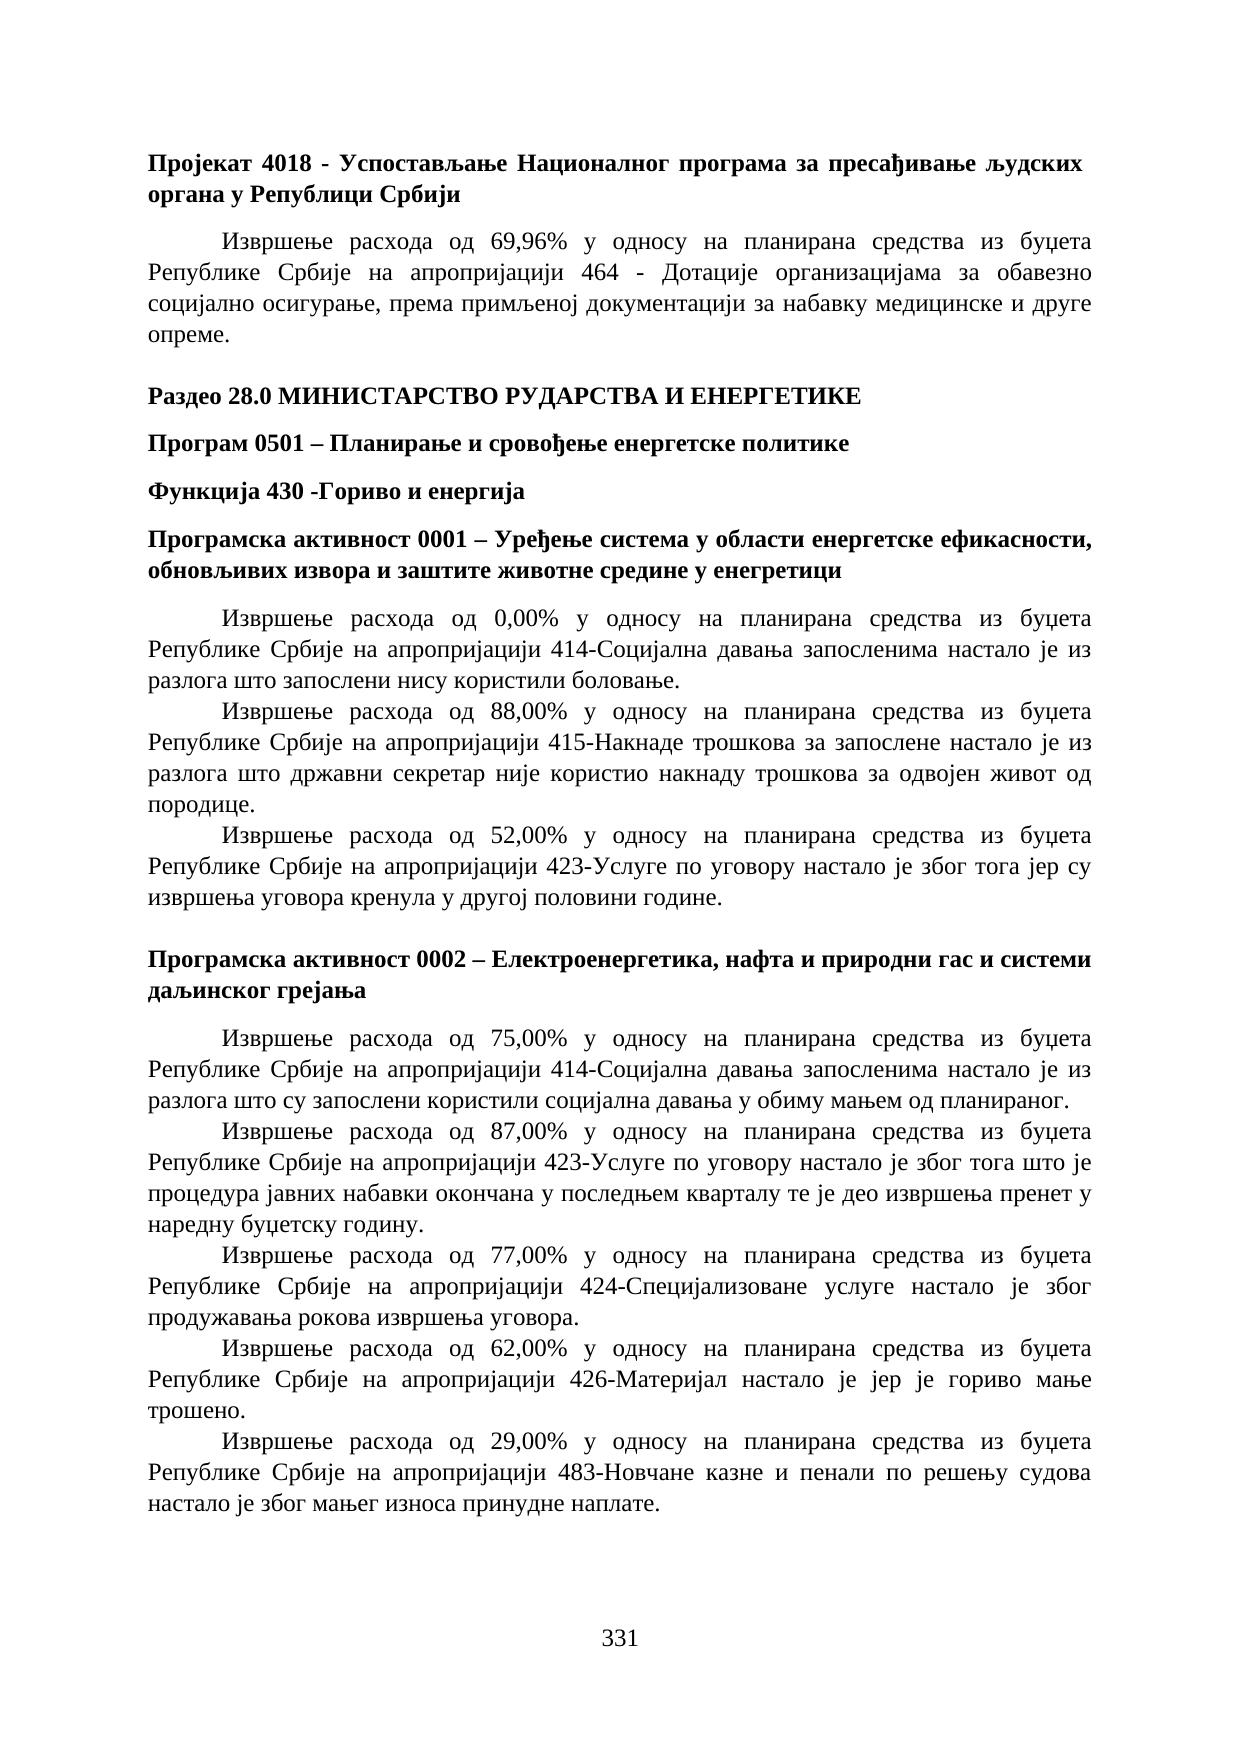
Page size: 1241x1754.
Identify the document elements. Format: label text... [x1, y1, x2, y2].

text Извршење расхода од 29,00% у односу на планирана средства из буџета Републике Србије на апропријацији 483-Новчане казне и пенали по решењу судова настало је због мањег износа принудне наплате. [148, 1426, 1093, 1517]
text Функција 430 -Гориво и енергија [148, 476, 1093, 505]
text Програм 0501 – Планирање и сровођење енергетске политике [148, 428, 1093, 457]
text Извршење расхода од 69,96% у односу на планирана средства из буџета Републике Србије на апропријацији 464 - Дотације организацијама за обавезно социјално осигурање, према примљеној документацији за набавку медицинске и друге опреме. [148, 226, 1093, 348]
text Извршење расхода од 87,00% у односу на планирана средства из буџета Републике Србије на апропријацији 423-Услуге по уговору настало је због тога што је процедура јавних набавки окончана у последњем кварталу те је део извршења пренет у наредну буџетску годину. [148, 1116, 1093, 1238]
text Програмска активност 0001 – Уређење система у области енергетске ефикасности, обновљивих извора и заштите животне средине у енегретици [148, 524, 1093, 584]
text Извршење расхода од 62,00% у односу на планирана средства из буџета Републике Србије на апропријацији 426-Материјал настало је јер је гориво мање трошено. [148, 1333, 1093, 1424]
text Извршење расхода од 0,00% у односу на планирана средства из буџета Републике Србије на апропријацији 414-Социјална давања запосленима настало је из разлога што запослени нису користили боловање. [148, 603, 1093, 693]
text Раздео 28.0 МИНИСТАРСТВО РУДАРСТВА И ЕНЕРГЕТИКЕ [148, 381, 1093, 409]
text Извршење расхода од 52,00% у односу на планирана средства из буџета Републике Србије на апропријацији 423-Услуге по уговору настало је због тога јер су извршења уговора кренула у другој половини године. [148, 820, 1093, 911]
text Пројекат 4018 - Успостављање Националног програма за пресађивање људских органа у Републици Србији [148, 148, 1084, 207]
text Извршење расхода од 77,00% у односу на планирана средства из буџета Републике Србије на апропријацији 424-Специјализоване услуге настало је због продужавања рокова извршења уговора. [148, 1240, 1093, 1331]
text Извршење расхода од 75,00% у односу на планирана средства из буџета Републике Србије на апропријацији 414-Социјална давања запосленима настало је из разлога што су запослени користили социјална давања у обиму мањем од планираног. [148, 1023, 1093, 1114]
text Програмска активност 0002 – Електроенергетика, нафта и природни гас и системи даљинског грејања [148, 944, 1093, 1004]
text Извршење расхода од 88,00% у односу на планирана средства из буџета Републике Србије на апропријацији 415-Накнаде трошкова за запослене настало је из разлога што државни секретар није користио накнаду трошкова за одвојен живот од породице. [148, 696, 1093, 818]
